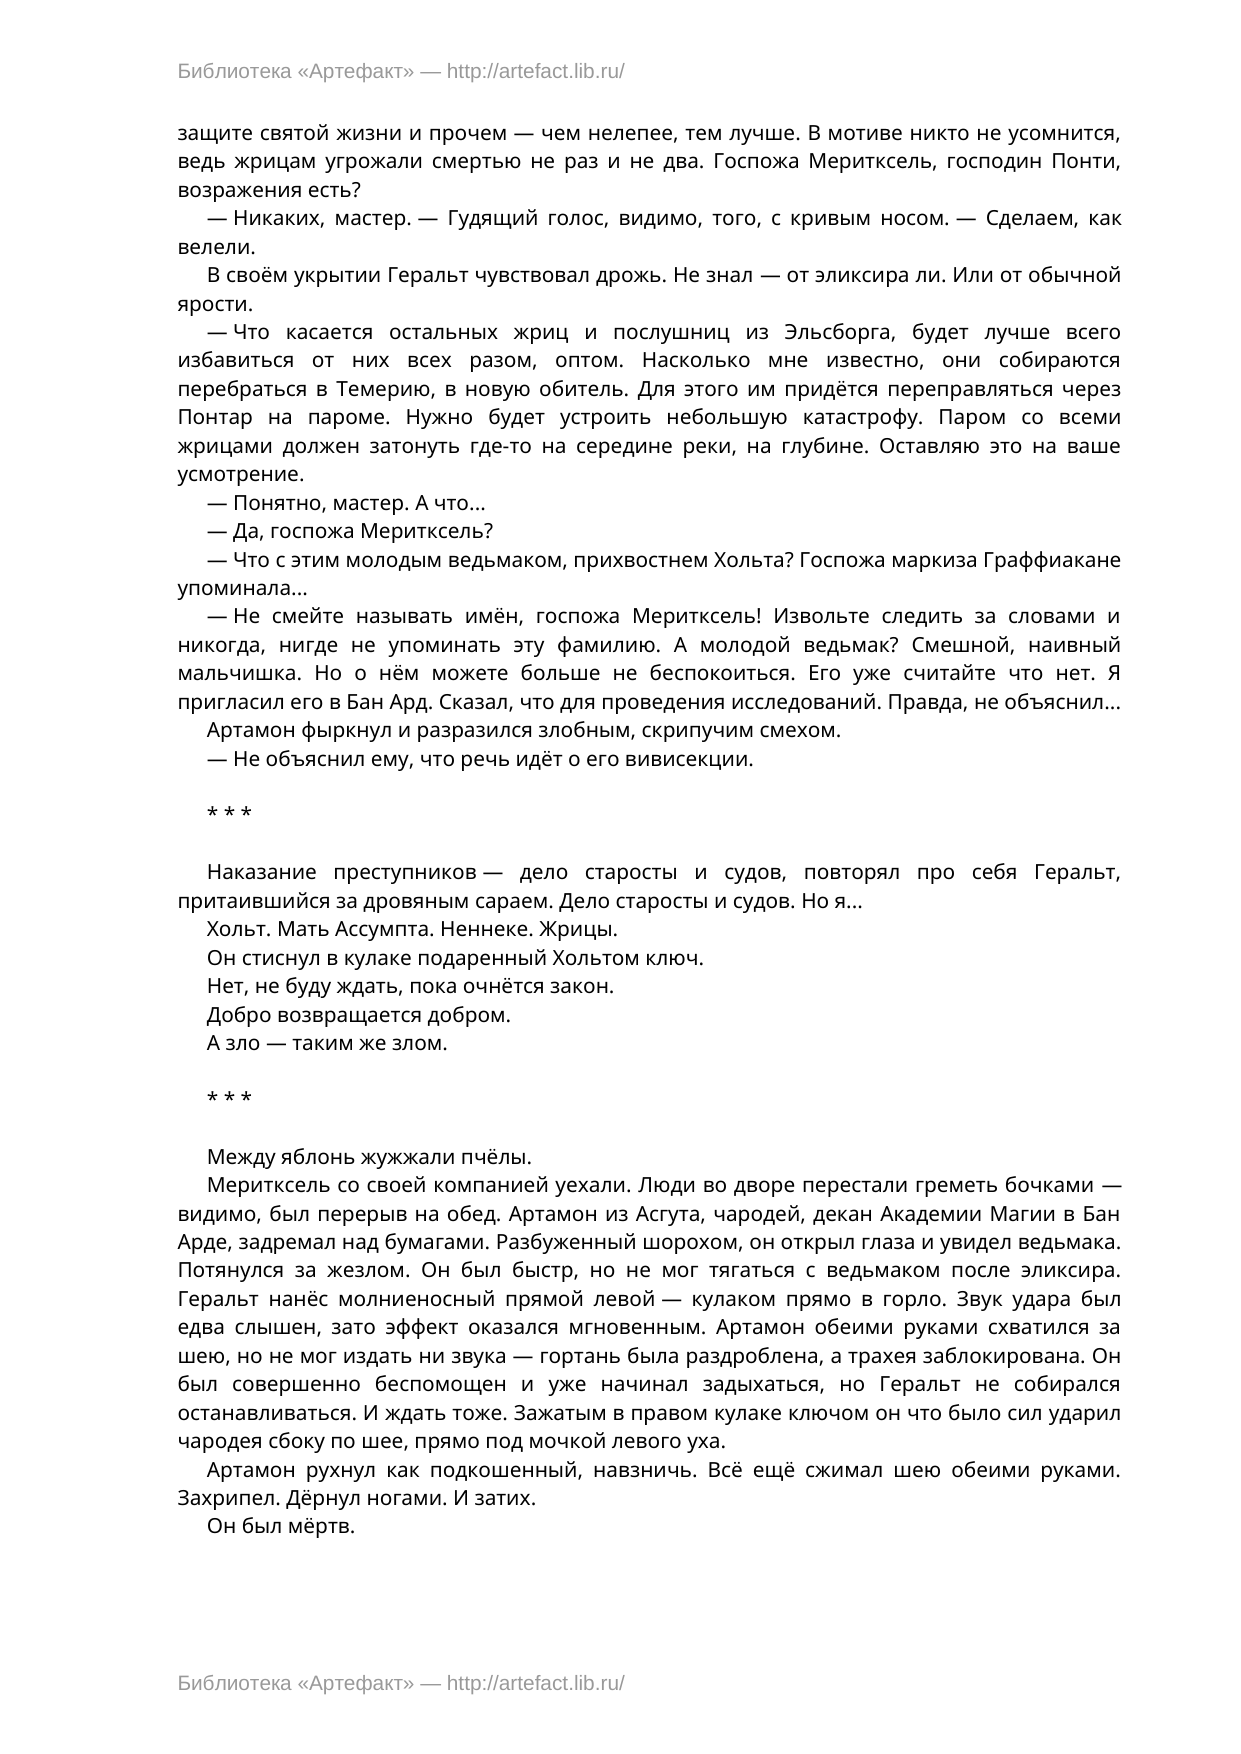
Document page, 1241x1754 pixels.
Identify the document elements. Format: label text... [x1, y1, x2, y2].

text — Не объяснил ему, что речь идёт о его вивисекции. [177, 744, 1122, 772]
subtitle * * * [177, 801, 1122, 829]
text Меритксель со своей компанией уехали. Люди во дворе перестали греметь бочками — видимо, был перерыв на обед. Артамон из Асгута, чародей, декан Академии Магии в Бан Арде, задремал над бумагами. Разбуженный шорохом, он открыл глаза и увидел ведьмака. Потянулся за жезлом. Он был быстр, но не мог тягаться с ведьмаком после эликсира. Геральт нанёс молниеносный прямой левой — кулаком прямо в горло. Звук удара был едва слышен, зато эффект оказался мгновенным. Артамон обеими руками схватился за шею, но не мог издать ни звука — гортань была раздроблена, а трахея заблокирована. Он был совершенно беспомощен и уже начинал задыхаться, но Геральт не собирался останавливаться. И ждать тоже. Зажатым в правом кулаке ключом он что было сил ударил чародея сбоку по шее, прямо под мочкой левого уха. [177, 1170, 1122, 1455]
text Он стиснул в кулаке подаренный Хольтом ключ. [177, 943, 1122, 971]
text Артамон рухнул как подкошенный, навзничь. Всё ещё сжимал шею обеими руками. Захрипел. Дёрнул ногами. И затих. [177, 1455, 1122, 1512]
text Нет, не буду ждать, пока очнётся закон. [177, 971, 1122, 1000]
text — Что с этим молодым ведьмаком, прихвостнем Хольта? Госпожа маркиза Граффиакане упоминала... [177, 545, 1122, 602]
text — Никаких, мастер. — Гудящий голос, видимо, того, с кривым носом. — Сделаем, как велели. [177, 203, 1122, 260]
text — Понятно, мастер. А что... [177, 488, 1122, 516]
text Добро возвращается добром. [177, 1000, 1122, 1028]
text Он был мёртв. [177, 1512, 1122, 1540]
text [177, 118, 1122, 203]
text Между яблонь жужжали пчёлы. [177, 1142, 1122, 1170]
text — Не смейте называть имён, госпожа Меритксель! Извольте следить за словами и никогда, нигде не упоминать эту фамилию. А молодой ведьмак? Смешной, наивный мальчишка. Но о нём можете больше не беспокоиться. Его уже считайте что нет. Я пригласил его в Бан Ард. Сказал, что для проведения исследований. Правда, не объяснил... [177, 602, 1122, 715]
text — Что касается остальных жриц и послушниц из Эльсборга, будет лучше всего избавиться от них всех разом, оптом. Насколько мне известно, они собираются перебраться в Темерию, в новую обитель. Для этого им придётся переправляться через Понтар на пароме. Нужно будет устроить небольшую катастрофу. Паром со всеми жрицами должен затонуть где-то на середине реки, на глубине. Оставляю это на ваше усмотрение. [177, 317, 1122, 488]
text Наказание преступников — дело старосты и судов, повторял про себя Геральт, притаившийся за дровяным сараем. Дело старосты и судов. Но я... [177, 857, 1122, 914]
text А зло — таким же злом. [177, 1028, 1122, 1057]
text Хольт. Мать Ассумпта. Неннеке. Жрицы. [177, 914, 1122, 943]
text Артамон фыркнул и разразился злобным, скрипучим смехом. [177, 715, 1122, 744]
text — Да, госпожа Меритксель? [177, 516, 1122, 545]
text В своём укрытии Геральт чувствовал дрожь. Не знал — от эликсира ли. Или от обычной ярости. [177, 260, 1122, 317]
subtitle * * * [177, 1085, 1122, 1113]
